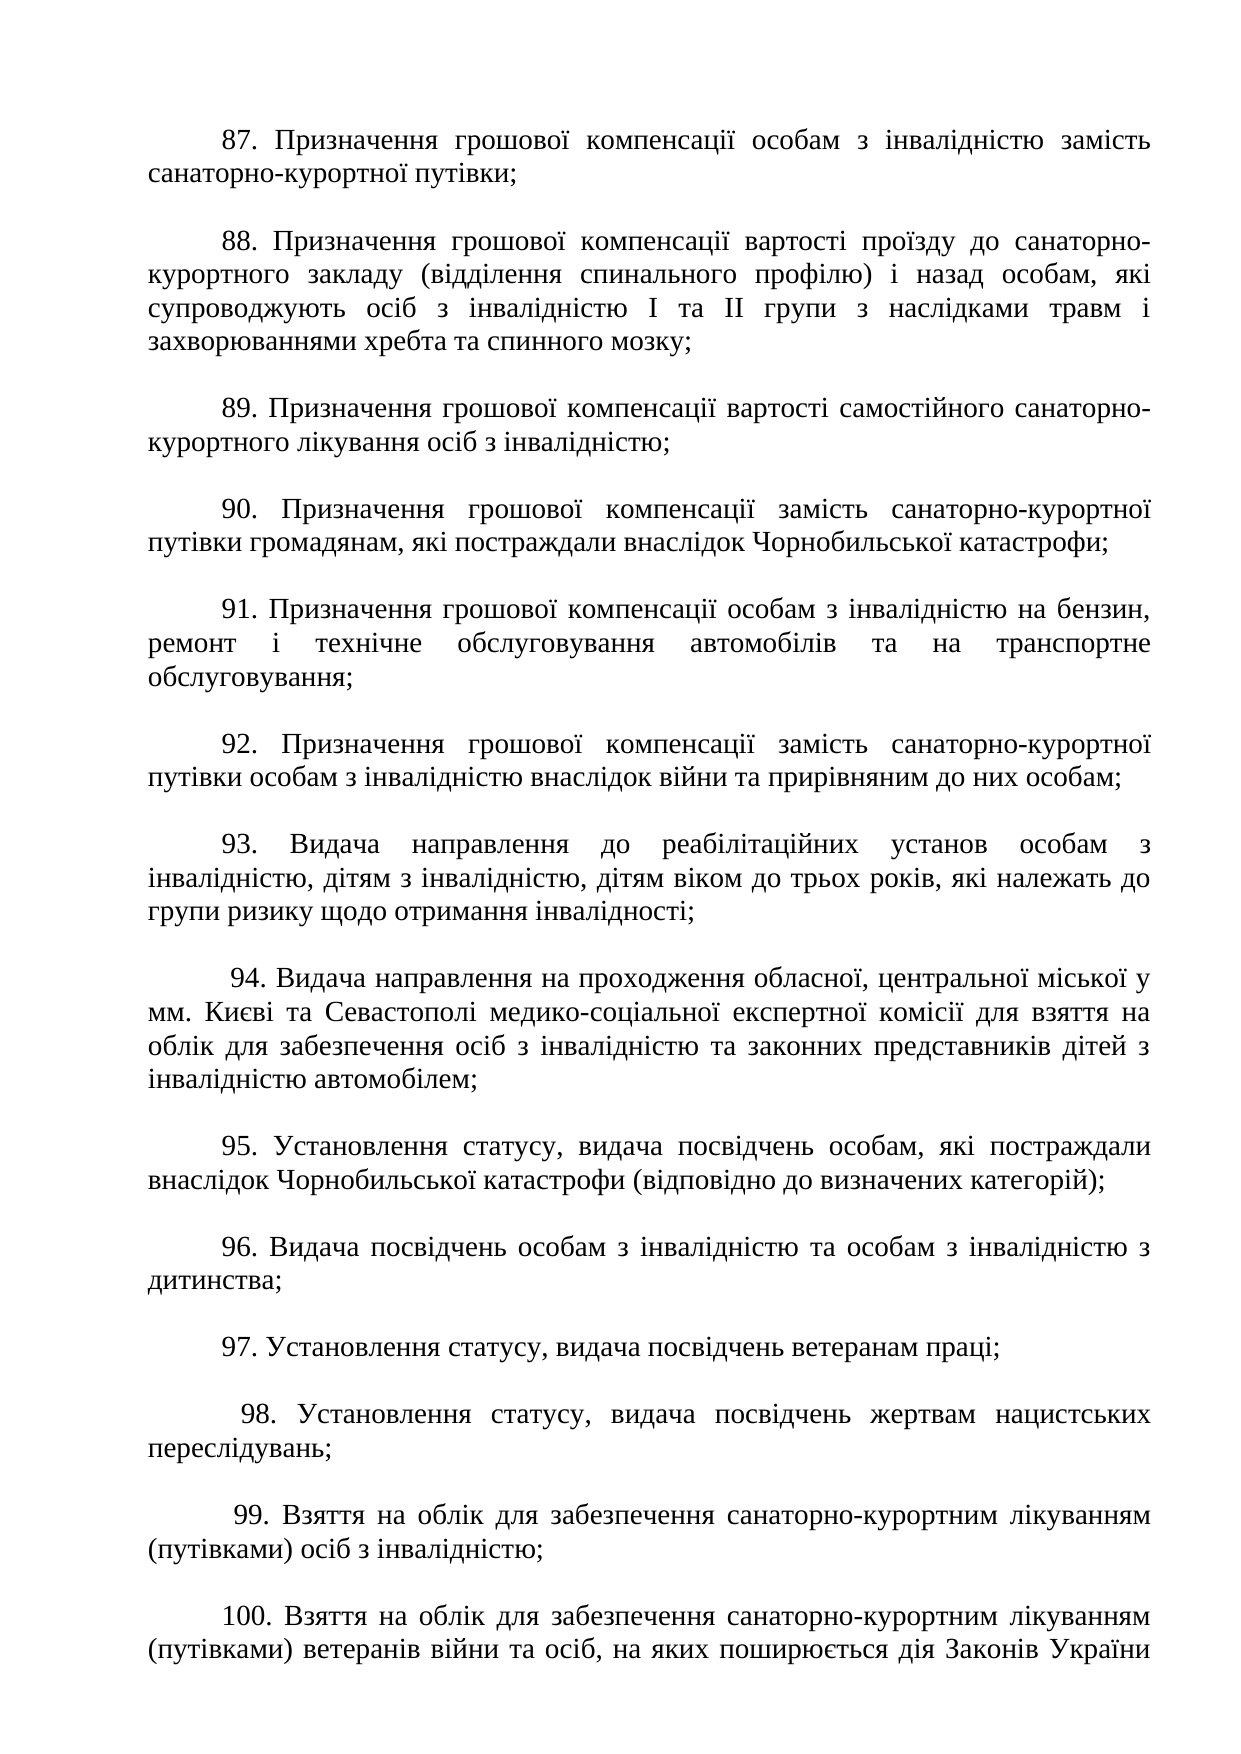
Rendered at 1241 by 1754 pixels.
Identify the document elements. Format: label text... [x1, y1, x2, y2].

text 98. Установлення статусу, видача посвідчень жертвам нацистських переслідувань; [148, 1397, 1152, 1464]
text 88. Призначення грошової компенсації вартості проїзду до санаторно-курортного закладу (відділення спинального профілю) і назад особам, які супроводжують осіб з інвалідністю I та II групи з наслідками травм і захворюваннями хребта та спинного мозку; [148, 223, 1152, 357]
text 87. Призначення грошової компенсації особам з інвалідністю замість санаторно-курортної путівки; [148, 122, 1152, 189]
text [148, 1598, 1152, 1665]
text 93. Видача направлення до реабілітаційних установ особам з інвалідністю, дітям з інвалідністю, дітям віком до трьох років, які належать до групи ризику щодо отримання інвалідності; [148, 826, 1152, 927]
text 89. Призначення грошової компенсації вартості самостійного санаторно-курортного лікування осіб з інвалідністю; [148, 390, 1152, 457]
text 94. Видача направлення на проходження обласної, центральної міської у мм. Києві та Севастополі медико-соціальної експертної комісії для взяття на облік для забезпечення осіб з інвалідністю та законних представників дітей з інвалідністю автомобілем; [148, 961, 1152, 1095]
text 97. Установлення статусу, видача посвідчень ветеранам праці; [148, 1329, 1152, 1363]
text 99. Взяття на облік для забезпечення санаторно-курортним лікуванням (путівками) осіб з інвалідністю; [148, 1497, 1152, 1564]
text 92. Призначення грошової компенсації замість санаторно-курортної путівки особам з інвалідністю внаслідок війни та прирівняним до них особам; [148, 726, 1152, 793]
text 96. Видача посвідчень особам з інвалідністю та особам з інвалідністю з дитинства; [148, 1229, 1152, 1296]
text 95. Установлення статусу, видача посвідчень особам, які постраждали внаслідок Чорнобильської катастрофи (відповідно до визначених категорій); [148, 1128, 1152, 1195]
text 91. Призначення грошової компенсації особам з інвалідністю на бензин, ремонт і технічне обслуговування автомобілів та на транспортне обслуговування; [148, 592, 1152, 692]
text 90. Призначення грошової компенсації замість санаторно-курортної путівки громадянам, які постраждали внаслідок Чорнобильської катастрофи; [148, 491, 1152, 558]
